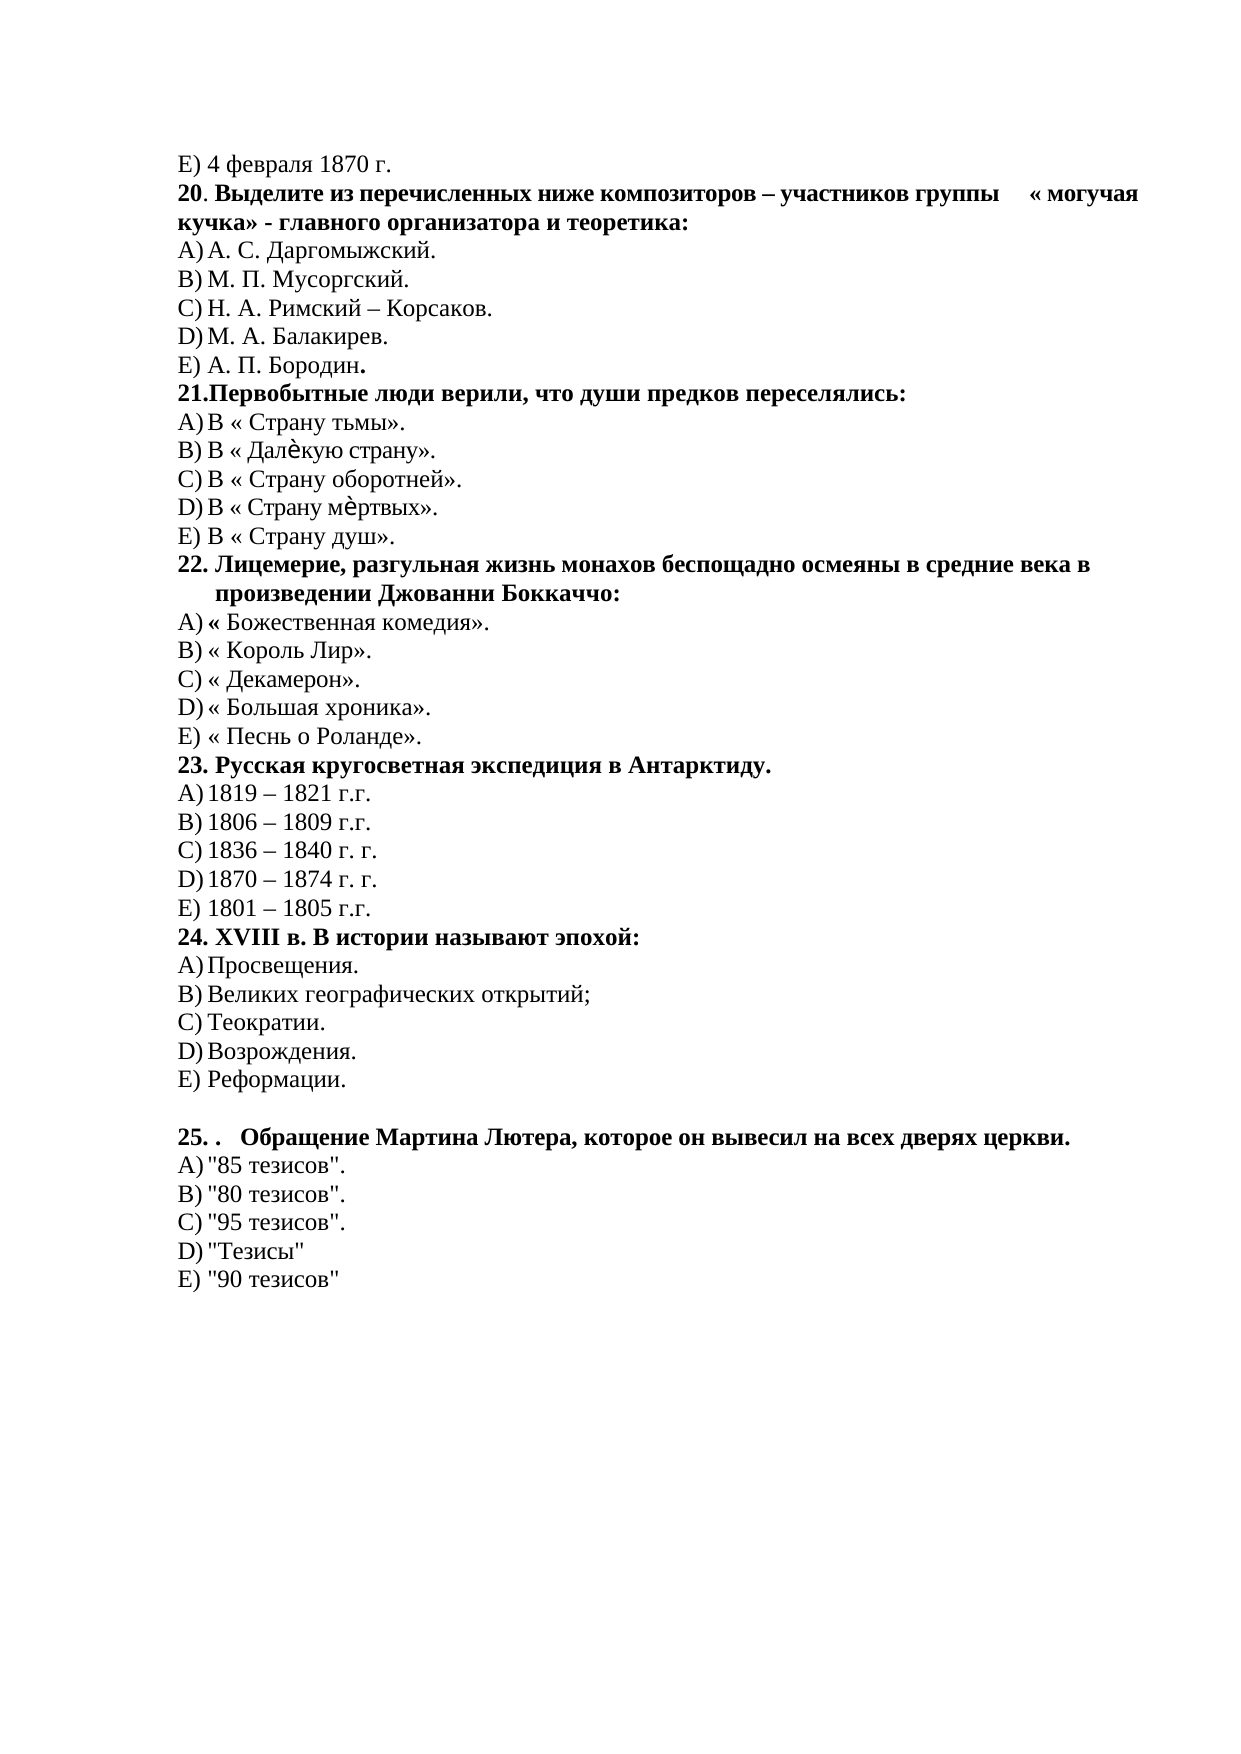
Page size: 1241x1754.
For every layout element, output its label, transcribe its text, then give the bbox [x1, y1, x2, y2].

list М. А. Балакирев. [177, 322, 1150, 350]
list Просвещения. [177, 951, 1150, 979]
list "Тезисы" [177, 1237, 1150, 1265]
list « Декамерон». [177, 664, 1150, 693]
list "85 тезисов". [177, 1151, 1150, 1179]
list 1806 – 1809 г.г. [177, 807, 1150, 836]
text 20. Выделите из перечисленных ниже композиторов – участников группы « могучая [177, 178, 1150, 207]
list "95 тезисов". [177, 1208, 1150, 1237]
text 23. Русская кругосветная экспедиция в Антарктиду. [177, 750, 1150, 779]
text 24. XVIII в. В истории называют эпохой: [177, 922, 1150, 951]
list В « Страну тьмы». [177, 407, 1150, 436]
text E) « Песнь о Роланде». [177, 721, 1150, 750]
list В « Далѐкую страну». [177, 436, 1150, 464]
list Н. А. Римский – Корсаков. [177, 293, 1150, 322]
text E) Реформации. [177, 1065, 1150, 1093]
text E) 1801 – 1805 г.г. [177, 893, 1150, 922]
list М. П. Мусоргский. [177, 265, 1150, 293]
text 22. Лицемерие, разгульная жизнь монахов беспощадно осмеяны в средние века в произведении Джованни Боккаччо: [177, 550, 1098, 607]
text E) А. П. Бородин. [177, 350, 1150, 379]
text Е) 4 февраля 1870 г. [177, 150, 1150, 178]
list А. С. Даргомыжский. [177, 236, 1150, 265]
text E) "90 тезисов" [177, 1265, 1150, 1294]
list В « Страну оборотней». [177, 464, 1150, 493]
list « Король Лир». [177, 636, 1150, 664]
text кучка» - главного организатора и теоретика: [177, 208, 1150, 236]
list « Большая хроника». [177, 693, 1150, 721]
list 1836 – 1840 г. г. [177, 836, 1150, 864]
text 21.Первобытные люди верили, что души предков переселялись: [177, 379, 1150, 407]
list « Божественная комедия». [177, 607, 1150, 636]
list Возрождения. [177, 1036, 1150, 1065]
list Великих географических открытий; [177, 979, 1150, 1008]
list "80 тезисов". [177, 1179, 1150, 1208]
text E) В « Страну душ». [177, 522, 1150, 550]
list 1870 – 1874 г. г. [177, 864, 1150, 893]
list В « Страну мѐртвых». [177, 493, 1150, 522]
text 25. . Обращение Мартина Лютера, которое он вывесил на всех дверях церкви. [177, 1122, 1150, 1151]
list 1819 – 1821 г.г. [177, 779, 1150, 807]
list Теократии. [177, 1008, 1150, 1036]
